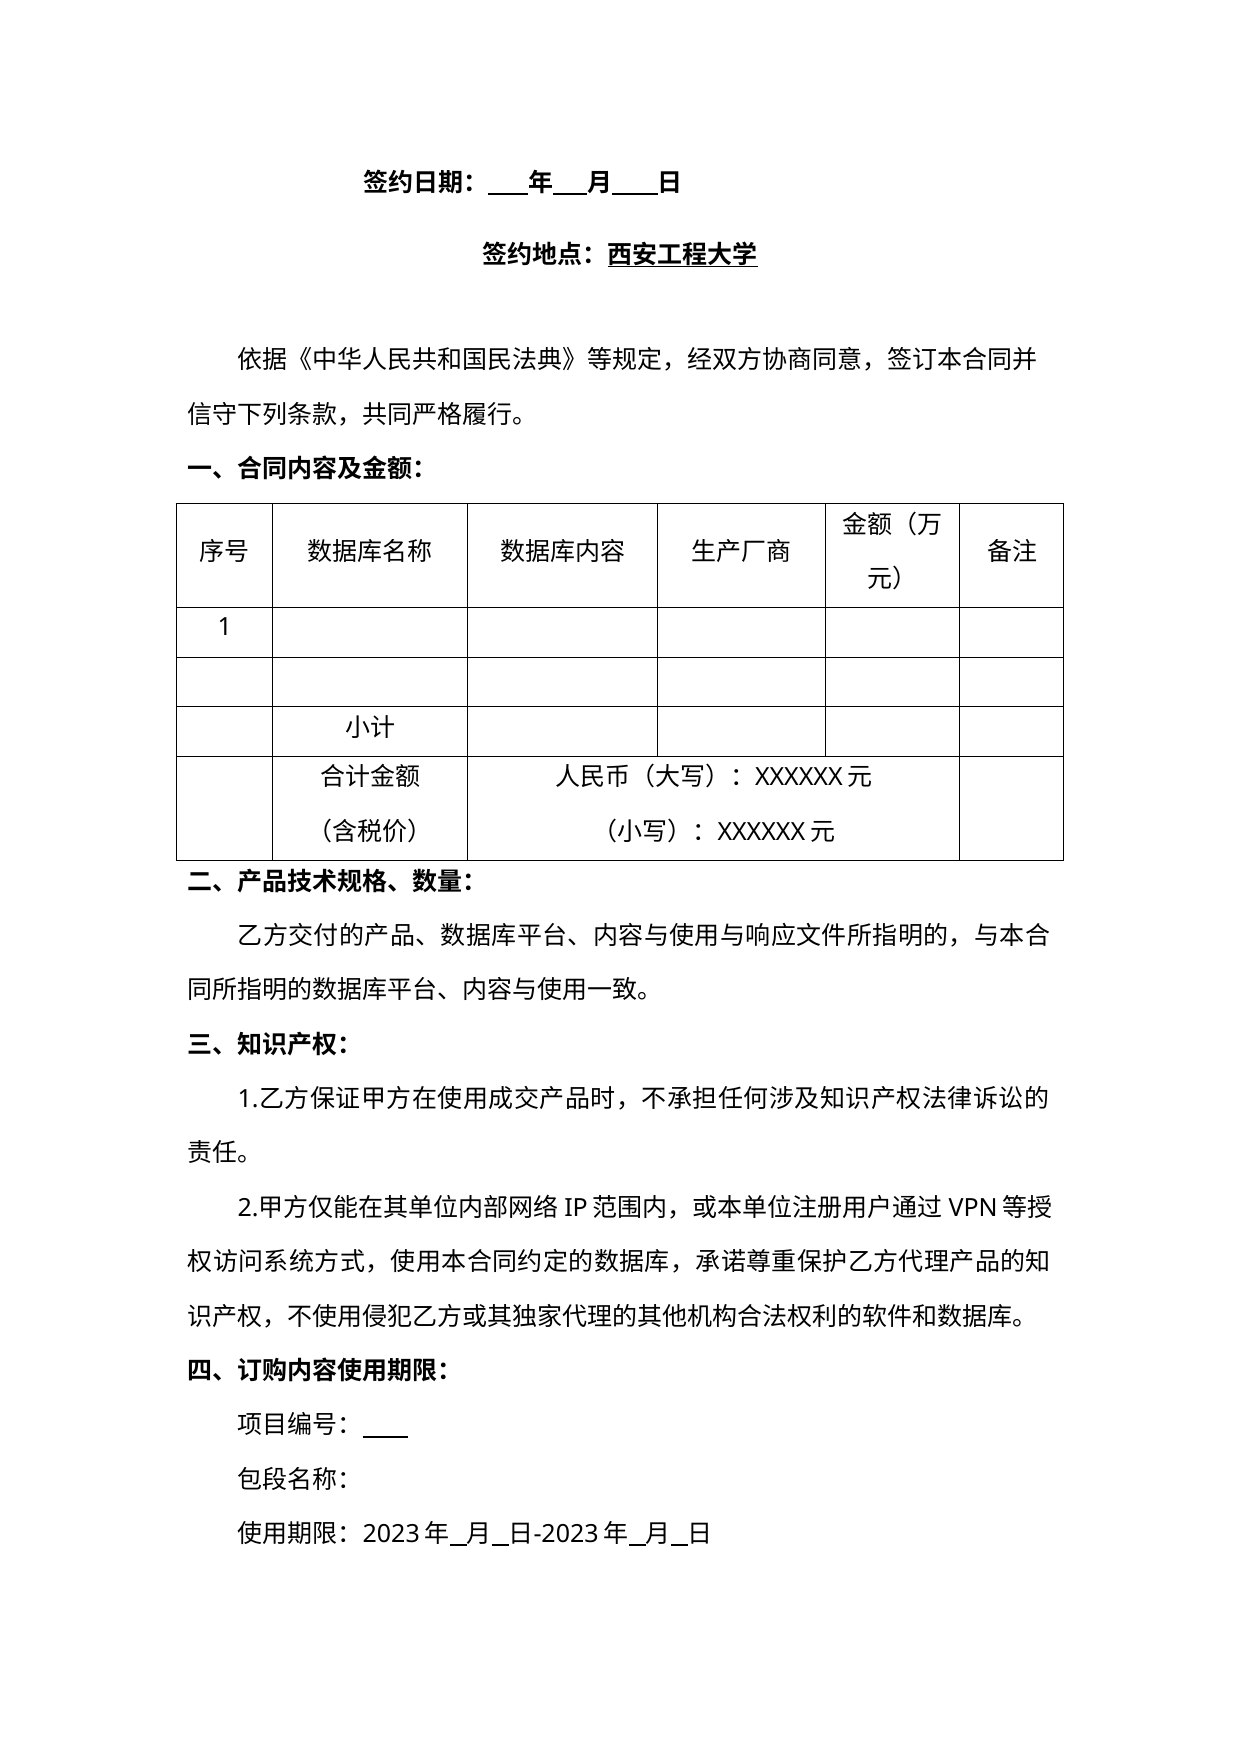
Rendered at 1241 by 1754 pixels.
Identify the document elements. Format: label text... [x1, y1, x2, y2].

table_cell [826, 658, 959, 706]
table_cell [960, 707, 1063, 756]
text 包段名称： 使用期限：2023年 月 日-2023年 月 日 [237, 1459, 1053, 1550]
table_header 金额（万元） [826, 504, 959, 607]
table_cell [177, 707, 272, 756]
text 一、合同内容及金额： [187, 449, 1053, 485]
table_cell [960, 608, 1063, 657]
table_cell [273, 608, 467, 657]
table_cell [468, 608, 657, 657]
table_cell [658, 707, 825, 756]
text 三、知识产权： [187, 1024, 1053, 1060]
table_header 生产厂商 [658, 504, 825, 607]
table_cell [468, 658, 657, 706]
table_header 数据库名称 [273, 504, 467, 607]
table_cell 1 [177, 608, 272, 657]
table_cell [468, 707, 657, 756]
text 签约日期： 年 月 日 [187, 162, 1053, 198]
table_cell [960, 757, 1063, 860]
table_cell 人民币（大写）：XXXXXX元 （小写）：XXXXXX元 [468, 757, 959, 860]
table_cell [658, 658, 825, 706]
table_cell [826, 608, 959, 657]
table_header 数据库内容 [468, 504, 657, 607]
text 签约地点：西安工程大学 [187, 234, 1053, 271]
text 依据《中华人民共和国民法典》等规定，经双方协商同意，签订本合同并信守下列条款，共同严格履行。 [187, 340, 1053, 431]
text 乙方交付的产品、数据库平台、内容与使用与响应文件所指明的，与本合同所指明的数据库平台、内容与使用一致。 [187, 915, 1053, 1006]
table_cell [177, 658, 272, 706]
text 2.甲方仅能在其单位内部网络IP范围内，或本单位注册用户通过VPN等授权访问系统方式，使用本合同约定的数据库，承诺尊重保护乙方代理产品的知识产权，不使用侵犯乙方或其独家代理的其他机构合法权利的软件和数据库。 [187, 1187, 1053, 1332]
table_cell 小计 [273, 707, 467, 756]
text 项目编号： [187, 1405, 1053, 1441]
text 四、订购内容使用期限： [187, 1350, 1053, 1387]
table_cell [177, 757, 272, 860]
text 二、产品技术规格、数量： [187, 861, 1053, 897]
table_cell [273, 658, 467, 706]
table_header 序号 [177, 504, 272, 607]
table_cell [658, 608, 825, 657]
table_cell [826, 707, 959, 756]
table_cell 合计金额 （含税价） [273, 757, 467, 860]
table_header 备注 [960, 504, 1063, 607]
table_cell [960, 658, 1063, 706]
text 1.乙方保证甲方在使用成交产品时，不承担任何涉及知识产权法律诉讼的责任。 [187, 1078, 1053, 1169]
